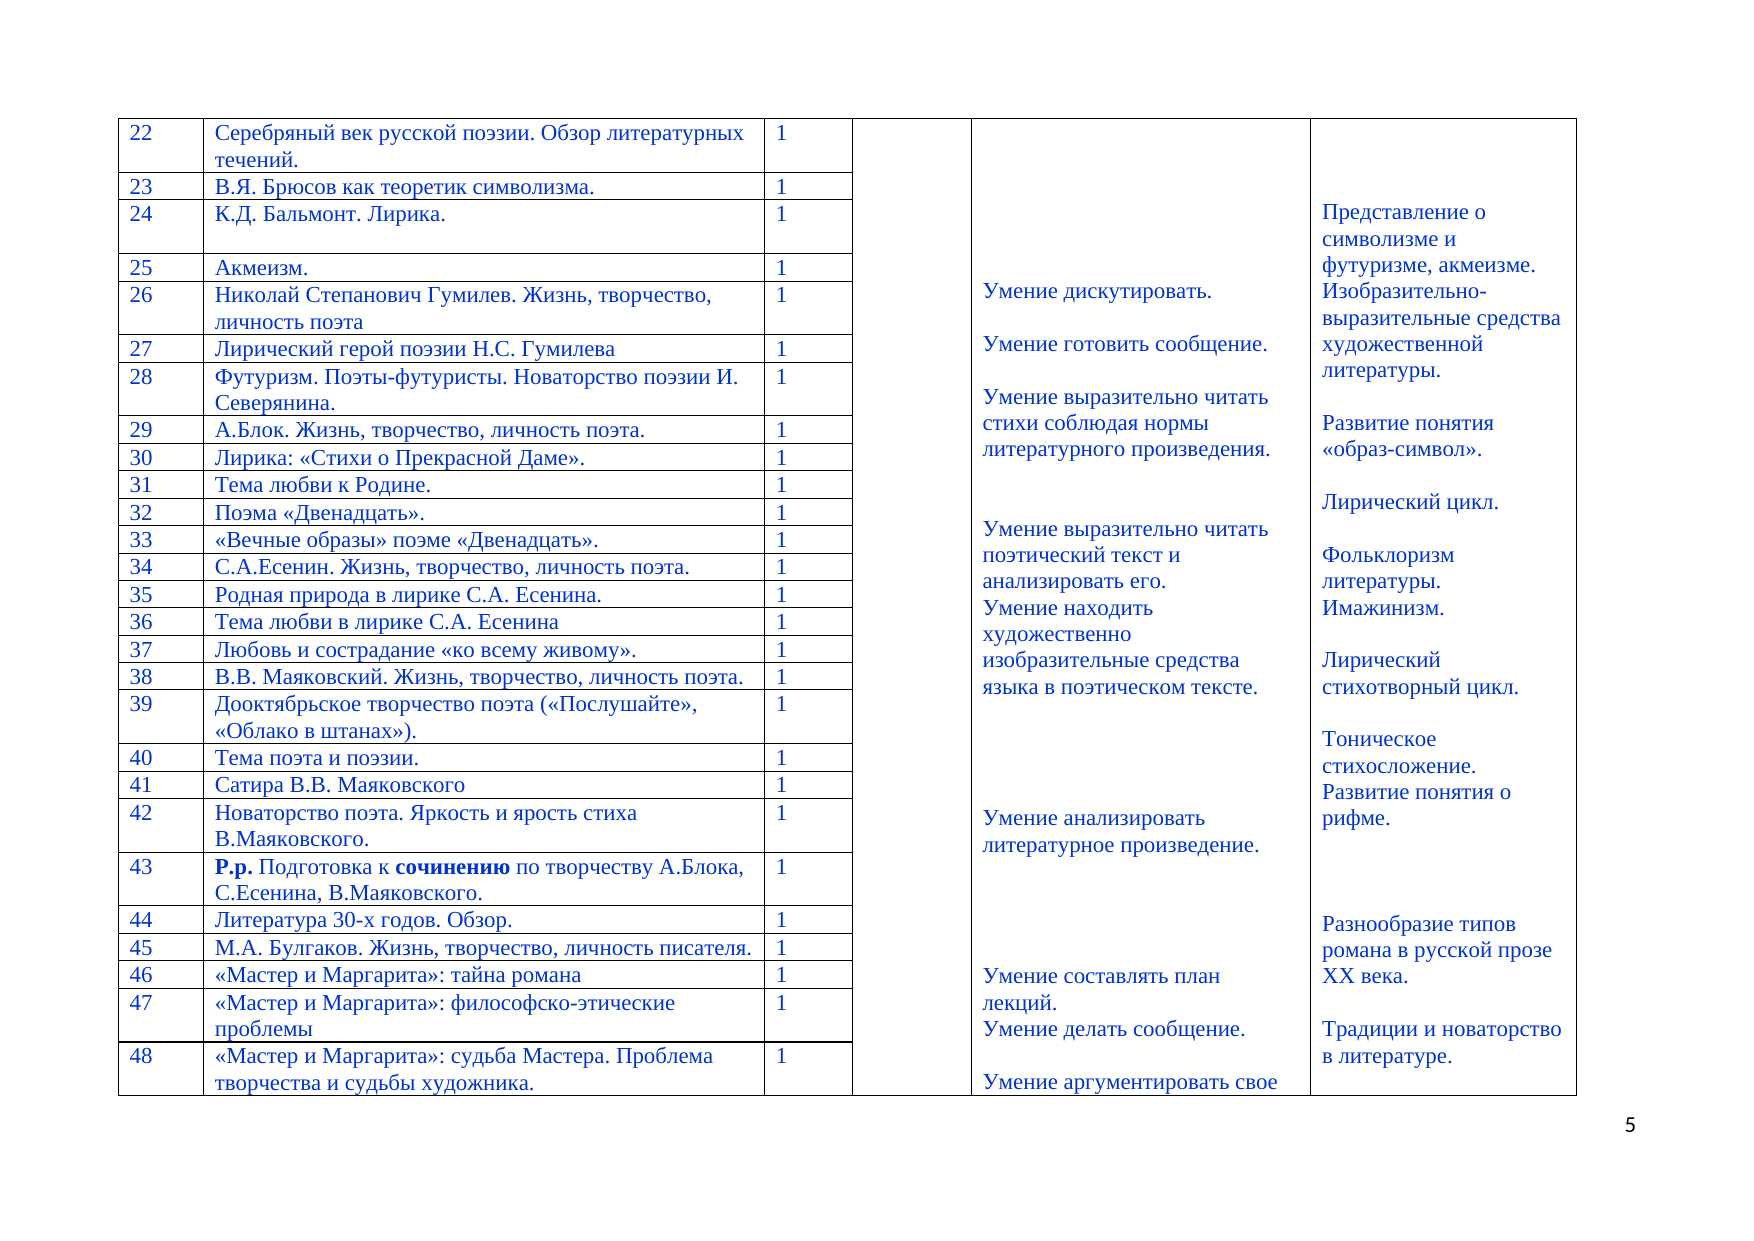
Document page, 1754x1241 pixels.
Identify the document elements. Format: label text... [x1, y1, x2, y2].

table_cell С.А.Есенин. Жизнь, творчество, личность поэта. [204, 554, 764, 580]
table_cell 1 [765, 799, 852, 852]
table_cell В.В. Маяковский. Жизнь, творчество, личность поэта. [204, 663, 764, 689]
table_cell 1 [765, 906, 852, 933]
table_cell Родная природа в лирике С.А. Есенина. [204, 581, 764, 607]
table_cell 1 [765, 1043, 852, 1095]
table_cell 30 [119, 444, 203, 470]
table_cell А.Блок. Жизнь, творчество, личность поэта. [204, 416, 764, 443]
table_cell Дооктябрьское творчество поэта («Послушайте», «Облако в штанах»). [204, 690, 764, 743]
table_cell 1 [765, 636, 852, 662]
table_cell 40 [119, 744, 203, 771]
table_cell Серебряный век русской поэзии. Обзор литературных течений. [204, 119, 764, 172]
table_cell М.А. Булгаков. Жизнь, творчество, личность писателя. [204, 934, 764, 960]
table_cell 1 [765, 282, 852, 334]
table_cell 22 [119, 119, 203, 172]
table_cell 1 [765, 989, 852, 1041]
table_cell 1 [765, 663, 852, 689]
table_cell Лирика: «Стихи о Прекрасной Даме». [204, 444, 764, 470]
table_cell 37 [119, 636, 203, 662]
table_cell 1 [765, 173, 852, 199]
table_cell 45 [119, 934, 203, 960]
table_cell 41 [119, 772, 203, 798]
table_cell 33 [119, 526, 203, 552]
table_cell 1 [765, 744, 852, 771]
table_cell Лирический герой поэзии Н.С. Гумилева [204, 335, 764, 362]
table_cell Любовь и сострадание «ко всему живому». [204, 636, 764, 662]
table_cell 46 [119, 961, 203, 988]
table_cell Литература 30-х годов. Обзор. [204, 906, 764, 933]
table_cell «Вечные образы» поэме «Двенадцать». [204, 526, 764, 552]
table_cell Поэма «Двенадцать». [204, 499, 764, 525]
table_cell Акмеизм. [204, 254, 764, 281]
table_cell 34 [119, 554, 203, 580]
table_cell 24 [119, 200, 203, 253]
table_cell «Мастер и Маргарита»: судьба Мастера. Проблема творчества и судьбы художника. [204, 1043, 764, 1095]
table_cell 44 [119, 906, 203, 933]
table_cell 1 [765, 690, 852, 743]
table_cell 29 [119, 416, 203, 443]
table_cell 1 [765, 853, 852, 905]
table_cell 47 [119, 989, 203, 1041]
table_cell 1 [765, 961, 852, 988]
table_cell 39 [119, 690, 203, 743]
table_cell 1 [765, 200, 852, 253]
table_cell 23 [119, 173, 203, 199]
table_cell Футуризм. Поэты-футуристы. Новаторство поэзии И. Северянина. [204, 363, 764, 415]
table_cell «Мастер и Маргарита»: тайна романа [204, 961, 764, 988]
table_cell 31 [119, 471, 203, 498]
table_cell 1 [765, 119, 852, 172]
table_cell 35 [119, 581, 203, 607]
table_cell В.Я. Брюсов как теоретик символизма. [204, 173, 764, 199]
table_cell 1 [765, 444, 852, 470]
table_cell 1 [765, 335, 852, 362]
table_cell Р.р. Подготовка к сочинению по творчеству А.Блока, С.Есенина, В.Маяковского. [204, 853, 764, 905]
table_cell 42 [119, 799, 203, 852]
table_cell К.Д. Бальмонт. Лирика. [204, 200, 764, 253]
table_cell 27 [119, 335, 203, 362]
table_cell 26 [119, 282, 203, 334]
table_cell 1 [765, 363, 852, 415]
table_cell 1 [765, 499, 852, 525]
table_cell 48 [119, 1043, 203, 1095]
table_cell 1 [765, 934, 852, 960]
table_cell Тема поэта и поэзии. [204, 744, 764, 771]
table_cell 1 [765, 254, 852, 281]
table_cell 1 [765, 581, 852, 607]
table_cell 1 [765, 471, 852, 498]
table_cell 25 [119, 254, 203, 281]
table_cell Тема любви в лирике С.А. Есенина [204, 608, 764, 634]
table_cell 28 [119, 363, 203, 415]
table_cell 1 [765, 554, 852, 580]
table_cell «Мастер и Маргарита»: философско-этические проблемы [204, 989, 764, 1041]
table_cell 43 [119, 853, 203, 905]
table_cell 1 [765, 608, 852, 634]
table_cell Сатира В.В. Маяковского [204, 772, 764, 798]
table_cell 1 [765, 526, 852, 552]
table_cell 32 [119, 499, 203, 525]
table_cell Николай Степанович Гумилев. Жизнь, творчество, личность поэта [204, 282, 764, 334]
table_cell 1 [765, 772, 852, 798]
table_cell Новаторство поэта. Яркость и ярость стиха В.Маяковского. [204, 799, 764, 852]
table_cell 38 [119, 663, 203, 689]
table_cell 1 [765, 416, 852, 443]
table_cell 36 [119, 608, 203, 634]
table_cell Тема любви к Родине. [204, 471, 764, 498]
